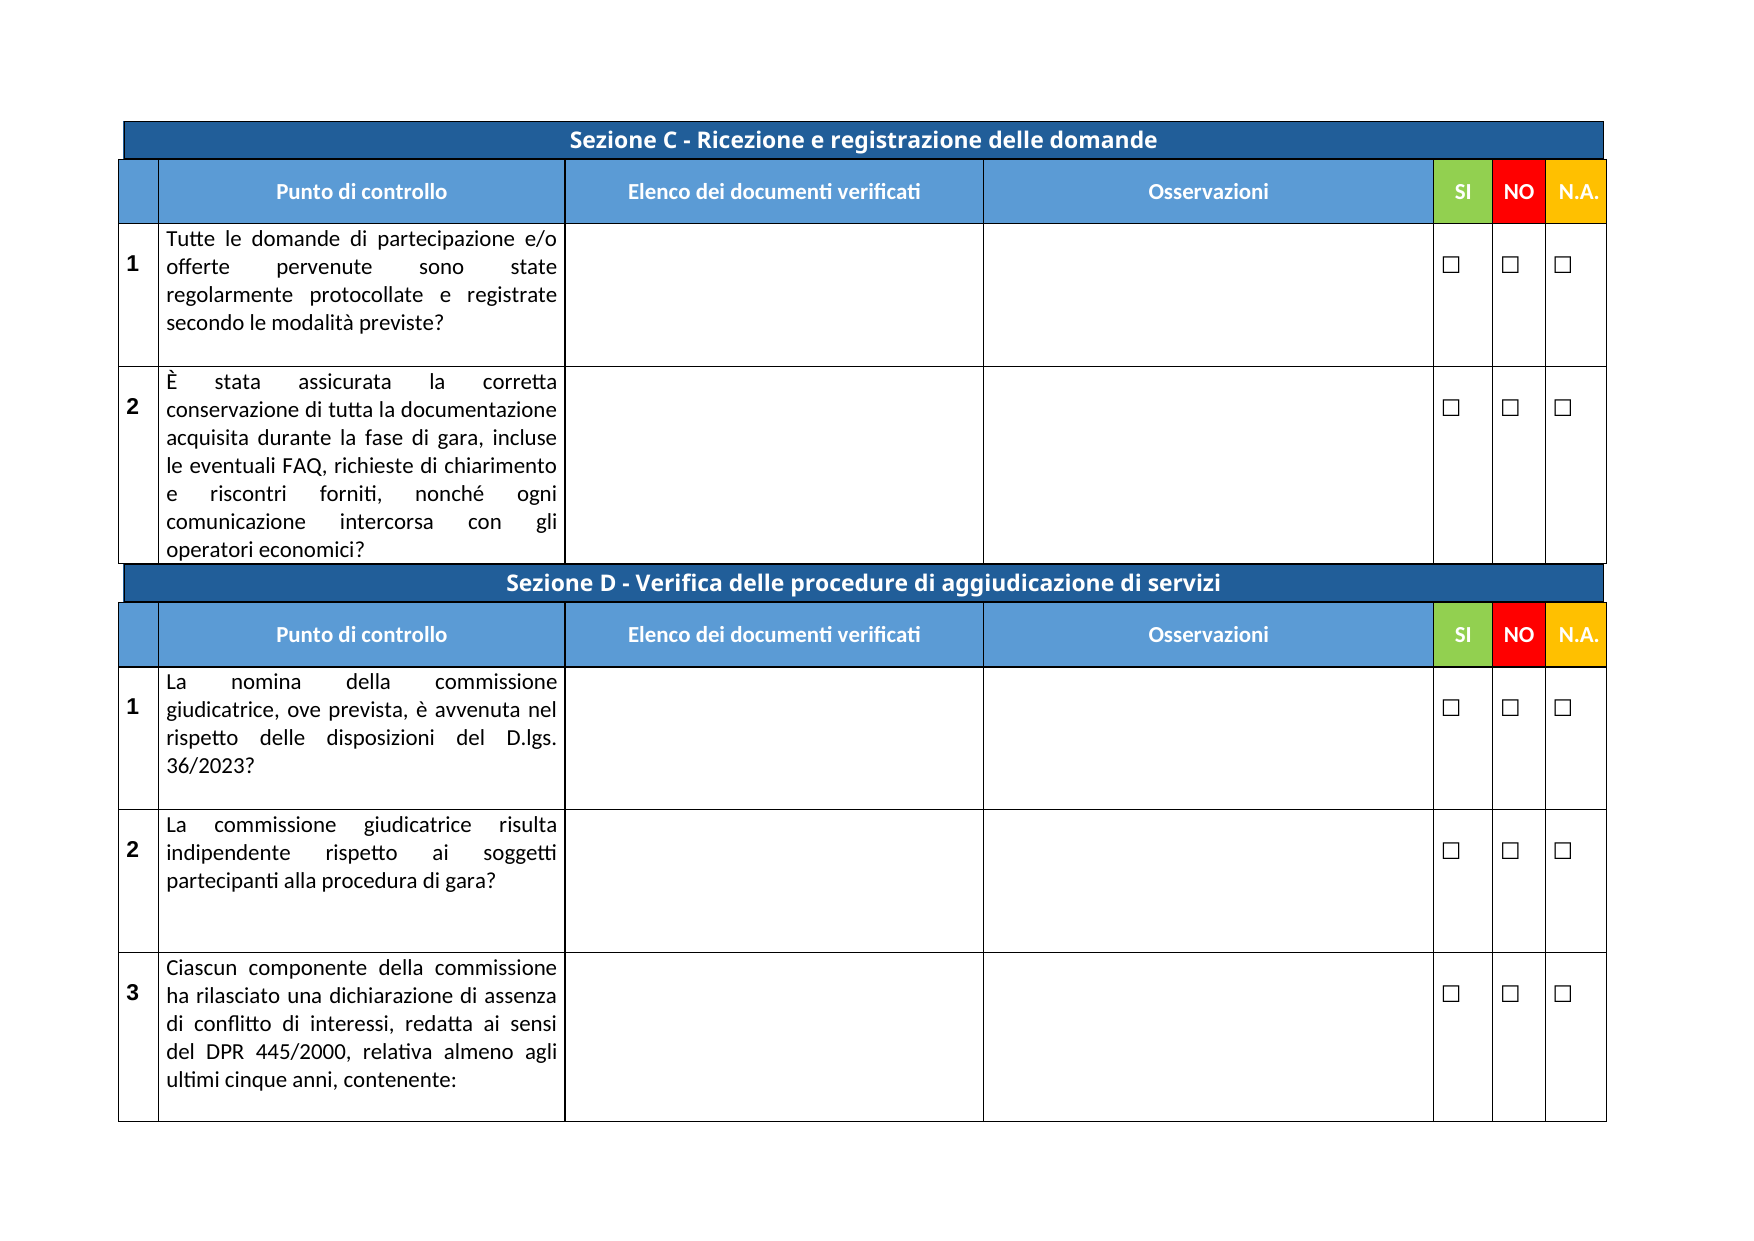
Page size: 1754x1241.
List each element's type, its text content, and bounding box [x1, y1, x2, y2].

table_cell [1546, 810, 1606, 952]
table_cell [1434, 953, 1492, 1121]
table_cell [119, 367, 158, 563]
table_cell [1546, 668, 1606, 809]
table_header NO [1493, 603, 1545, 666]
table_header SI [1434, 160, 1492, 223]
table_cell [566, 367, 983, 563]
table_cell La commissione giudicatrice risulta indipendente rispetto ai soggetti partecipanti alla procedura di gara? [159, 810, 564, 952]
table_cell È stata assicurata la corretta conservazione di tutta la documentazione acquisita durante la fase di gara, incluse le eventuali FAQ, richieste di chiarimento e riscontri forniti, nonché ogni comunicazione intercorsa con gli operatori economici? [159, 367, 564, 563]
table_cell [1493, 367, 1545, 563]
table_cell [159, 953, 564, 1121]
table_cell [1493, 668, 1545, 809]
table_cell La nomina della commissione giudicatrice, ove prevista, è avvenuta nel rispetto delle disposizioni del D.lgs. 36/2023? [159, 668, 564, 809]
table_cell [984, 224, 1433, 366]
table_header Osservazioni [984, 160, 1433, 223]
table_header Elenco dei documenti verificati [566, 160, 983, 223]
table_header N.A. [1546, 603, 1606, 666]
table_header [119, 603, 158, 666]
table_cell [1434, 810, 1492, 952]
table_header NO [1493, 160, 1545, 223]
table_header SI [1434, 603, 1492, 666]
table_header Elenco dei documenti verificati [566, 603, 983, 666]
table_cell [119, 810, 158, 952]
table_cell [1546, 953, 1606, 1121]
table_cell [984, 668, 1433, 809]
table_cell [1434, 224, 1492, 366]
table_cell [119, 668, 158, 809]
subtitle Sezione D - Verifica delle procedure di aggiudicazione di servizi [125, 565, 1603, 601]
table_cell [566, 224, 983, 366]
table_cell [1493, 953, 1545, 1121]
table_cell [1546, 367, 1606, 563]
table_cell [984, 810, 1433, 952]
table_header N.A. [1546, 160, 1606, 223]
table_cell [119, 224, 158, 366]
table_cell [1493, 224, 1545, 366]
table_header Punto di controllo [159, 160, 564, 223]
subtitle Sezione C - Ricezione e registrazione delle domande [125, 122, 1603, 158]
table_cell [1434, 668, 1492, 809]
table_header Osservazioni [984, 603, 1433, 666]
table_cell [566, 810, 983, 952]
table_cell [1434, 367, 1492, 563]
table_cell [566, 953, 983, 1121]
table_cell [119, 953, 158, 1121]
table_header [119, 160, 158, 223]
table_cell [984, 953, 1433, 1121]
table_cell [1493, 810, 1545, 952]
table_cell Tutte le domande di partecipazione e/o offerte pervenute sono state regolarmente protocollate e registrate secondo le modalità previste? [159, 224, 564, 366]
table_cell [1546, 224, 1606, 366]
table_header Punto di controllo [159, 603, 564, 666]
table_cell [984, 367, 1433, 563]
table_cell [566, 668, 983, 809]
